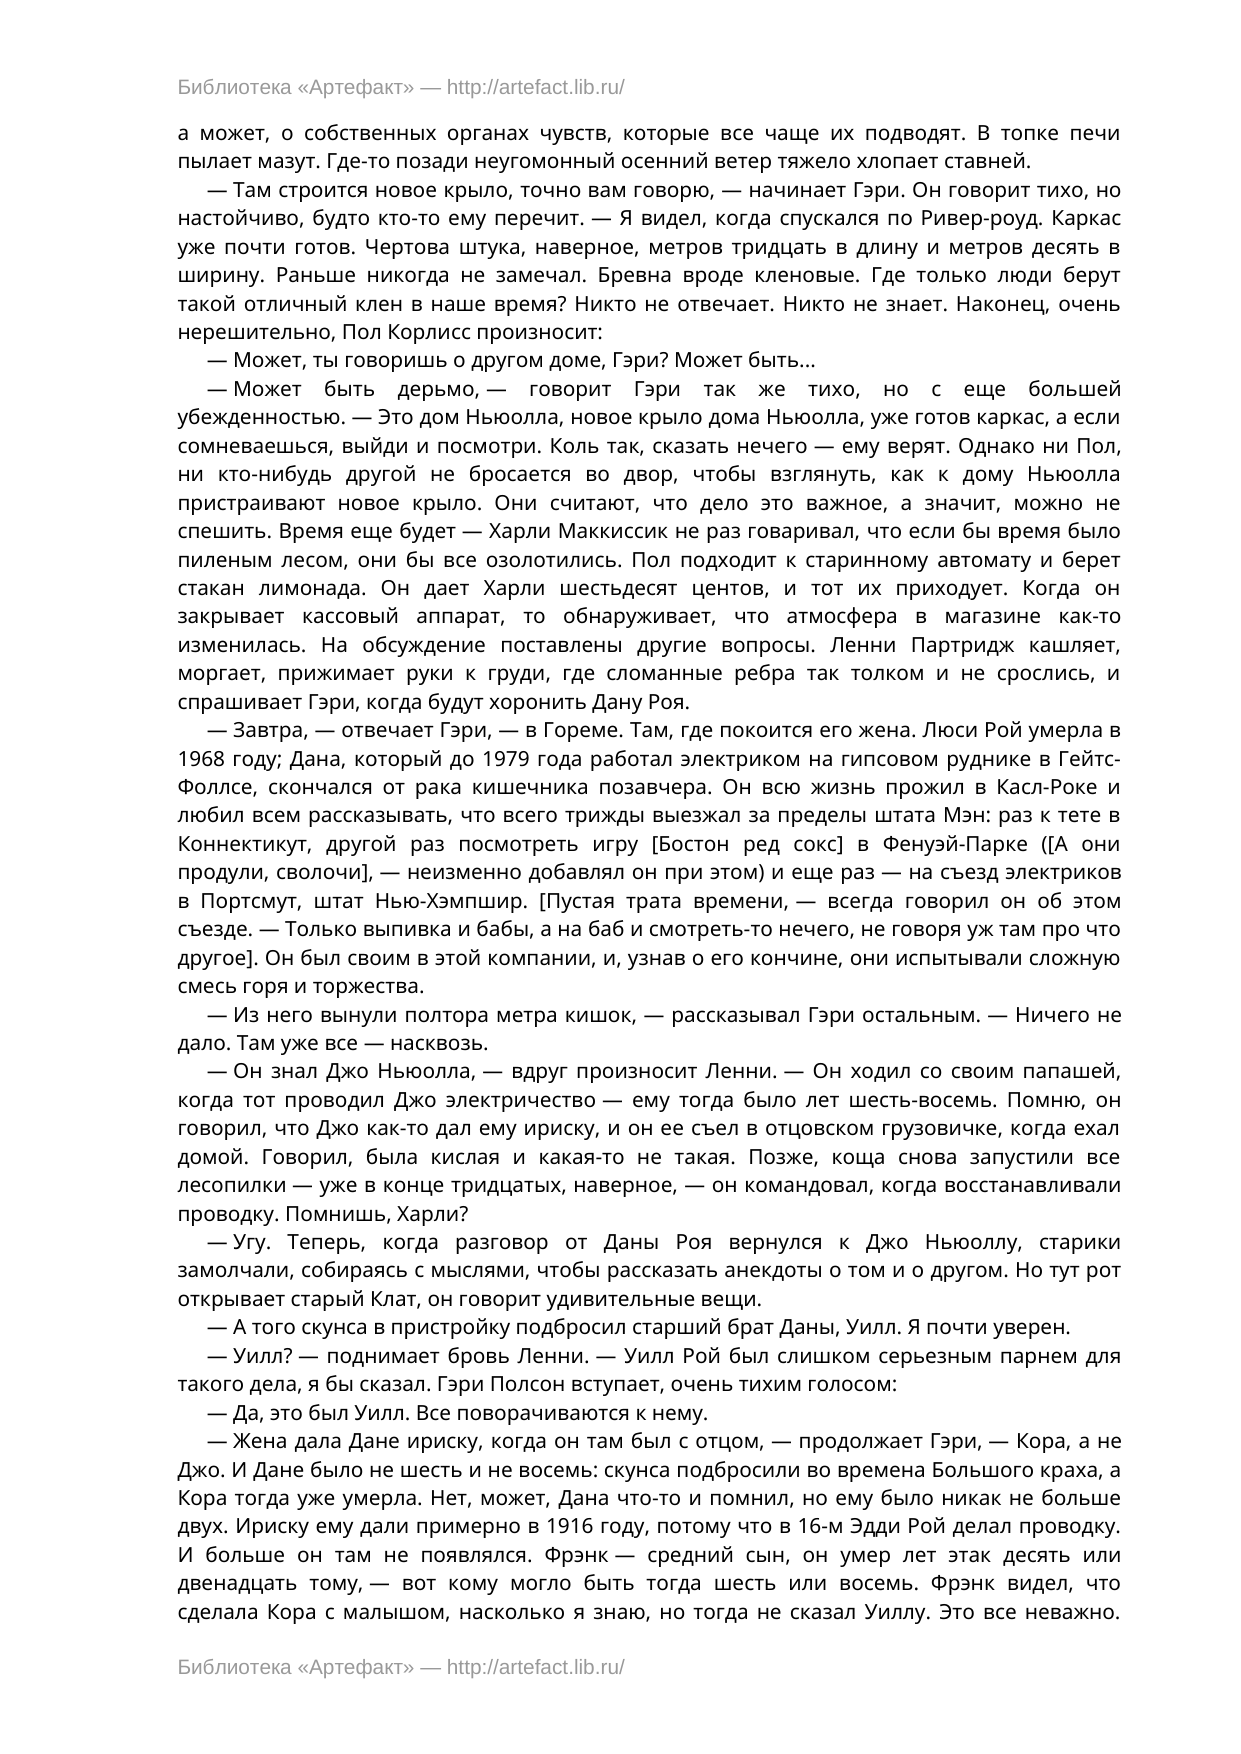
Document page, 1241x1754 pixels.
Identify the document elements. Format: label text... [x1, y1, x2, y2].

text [177, 118, 1122, 175]
text — Угу. Теперь, когда разговор от Даны Роя вернулся к Джо Ньюоллу, старики замолчали, собираясь с мыслями, чтобы рассказать анекдоты о том и о другом. Но тут рот открывает старый Клат, он говорит удивительные вещи. [177, 1227, 1122, 1312]
text — Уилл? — поднимает бровь Ленни. — Уилл Рой был слишком серьезным парнем для такого дела, я бы сказал. Гэри Полсон вступает, очень тихим голосом: [177, 1341, 1122, 1398]
text — Может быть дерьмо, — говорит Гэри так же тихо, но с еще большей убежденностью. — Это дом Ньюолла, новое крыло дома Ньюолла, уже готов каркас, а если сомневаешься, выйди и посмотри. Коль так, сказать нечего — ему верят. Однако ни Пол, ни кто-нибудь другой не бросается во двор, чтобы взглянуть, как к дому Ньюолла пристраивают новое крыло. Они считают, что дело это важное, а значит, можно не спешить. Время еще будет — Харли Маккиссик не раз говаривал, что если бы время было пиленым лесом, они бы все озолотились. Пол подходит к старинному автомату и берет стакан лимонада. Он дает Харли шестьдесят центов, и тот их приходует. Когда он закрывает кассовый аппарат, то обнаруживает, что атмосфера в магазине как-то изменилась. На обсуждение поставлены другие вопросы. Ленни Партридж кашляет, моргает, прижимает руки к груди, где сломанные ребра так толком и не срослись, и спрашивает Гэри, когда будут хоронить Дану Роя. [177, 374, 1122, 715]
text — Да, это был Уилл. Все поворачиваются к нему. [177, 1398, 1122, 1426]
text — Из него вынули полтора метра кишок, — рассказывал Гэри остальным. — Ничего не дало. Там уже все — насквозь. [177, 1000, 1122, 1057]
text — А того скунса в пристройку подбросил старший брат Даны, Уилл. Я почти уверен. [177, 1312, 1122, 1341]
text — Там строится новое крыло, точно вам говорю, — начинает Гэри. Он говорит тихо, но настойчиво, будто кто-то ему перечит. — Я видел, когда спускался по Ривер-роуд. Каркас уже почти готов. Чертова штука, наверное, метров тридцать в длину и метров десять в ширину. Раньше никогда не замечал. Бревна вроде кленовые. Где только люди берут такой отличный клен в наше время? Никто не отвечает. Никто не знает. Наконец, очень нерешительно, Пол Корлисс произносит: [177, 175, 1122, 346]
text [177, 1426, 1122, 1625]
text — Может, ты говоришь о другом доме, Гэри? Может быть... [177, 346, 1122, 374]
text — Завтра, — отвечает Гэри, — в Гореме. Там, где покоится его жена. Люси Рой умерла в 1968 году; Дана, который до 1979 года работал электриком на гипсовом руднике в Гейтс-Фоллсе, скончался от рака кишечника позавчера. Он всю жизнь прожил в Касл-Роке и любил всем рассказывать, что всего трижды выезжал за пределы штата Мэн: раз к тете в Коннектикут, другой раз посмотреть игру [Бостон ред сокс] в Фенуэй-Парке ([А они продули, сволочи], — неизменно добавлял он при этом) и еще раз — на съезд электриков в Портсмут, штат Нью-Хэмпшир. [Пустая трата времени, — всегда говорил он об этом съезде. — Только выпивка и бабы, а на баб и смотреть-то нечего, не говоря уж там про что другое]. Он был своим в этой компании, и, узнав о его кончине, они испытывали сложную смесь горя и торжества. [177, 715, 1122, 1000]
text — Он знал Джо Ньюолла, — вдруг произносит Ленни. — Он ходил со своим папашей, когда тот проводил Джо электричество — ему тогда было лет шесть-восемь. Помню, он говорил, что Джо как-то дал ему ириску, и он ее съел в отцовском грузовичке, когда ехал домой. Говорил, была кислая и какая-то не такая. Позже, коща снова запустили все лесопилки — уже в конце тридцатых, наверное, — он командовал, когда восстанавливали проводку. Помнишь, Харли? [177, 1057, 1122, 1227]
